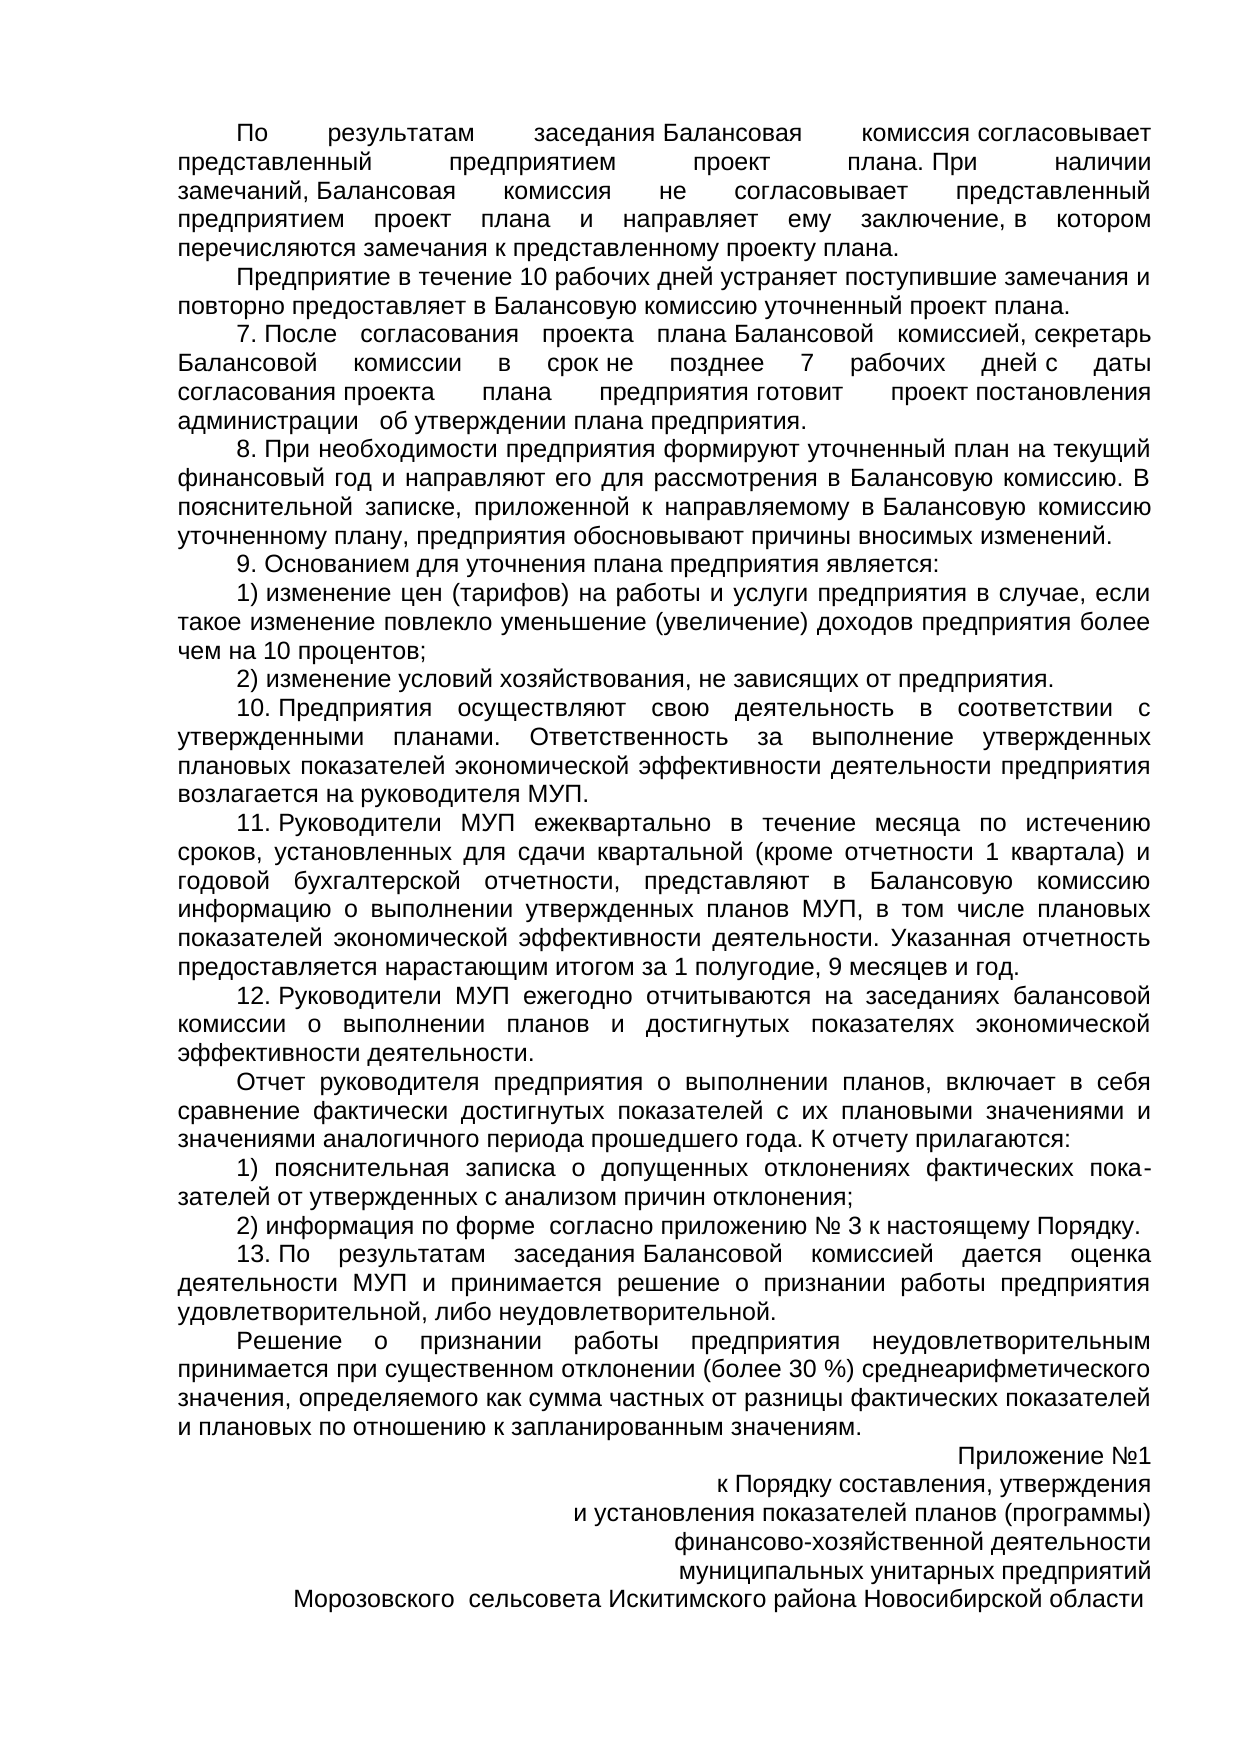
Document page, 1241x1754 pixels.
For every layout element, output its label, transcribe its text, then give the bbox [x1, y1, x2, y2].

text Отчет руководителя предприятия о выполнении планов, включает в себя сравнение фактически достигнутых показателей с их плановыми значениями и значениями аналогичного периода прошедшего года. К отчету прилагаются: [177, 1067, 1152, 1153]
text 11. Руководители МУП ежеквартально в течение месяца по истечению сроков, установленных для сдачи квартальной (кроме отчетности 1 квартала) и годовой бухгалтерской отчетности, представляют в Балансовую комиссию информацию о выполнении утвержденных планов МУП, в том числе плановых показателей экономической эффективности деятельности. Указанная отчетность предоставляется нарастающим итогом за 1 полугодие, 9 месяцев и год. [177, 808, 1152, 981]
text 2) информация по форме согласно приложению № 3 к настоящему Порядку. [177, 1211, 1152, 1239]
text Решение о признании работы предприятия неудовлетворительным принимается при существенном отклонении (более 30 %) среднеарифметического значения, определяемого как сумма частных от разницы фактических показателей и плановых по отношению к запланированным значениям. [177, 1326, 1152, 1441]
text 13. По результатам заседания Балансовой комиссией дается оценка деятельности МУП и принимается решение о признании работы предприятия удовлетворительной, либо неудовлетворительной. [177, 1239, 1152, 1326]
text 8. При необходимости предприятия формируют уточненный план на текущий финансовый год и направляют его для рассмотрения в Балансовую комиссию. В пояснительной записке, приложенной к направляемому в Балансовую комиссию уточненному плану, предприятия обосновывают причины вносимых изменений. [177, 434, 1152, 549]
text 7. После согласования проекта плана Балансовой комиссией, секретарь Балансовой комиссии в срок не позднее 7 рабочих дней с даты согласования проекта плана предприятия готовит проект постановления администрации об утверждении плана предприятия. [177, 319, 1152, 434]
text и установления показателей планов (программы) [177, 1498, 1152, 1527]
text Морозовского сельсовета Искитимского района Новосибирской области [177, 1584, 1152, 1613]
text 1) изменение цен (тарифов) на работы и услуги предприятия в случае, если такое изменение повлекло уменьшение (увеличение) доходов предприятия более чем на 10 процентов; [177, 578, 1152, 664]
text Предприятие в течение 10 рабочих дней устраняет поступившие замечания и повторно предоставляет в Балансовую комиссию уточненный проект плана. [177, 262, 1152, 319]
text 2) изменение условий хозяйствования, не зависящих от предприятия. [177, 664, 1152, 693]
text Приложение №1 [177, 1441, 1152, 1469]
text 10. Предприятия осуществляют свою деятельность в соответствии с утвержденными планами. Ответственность за выполнение утвержденных плановых показателей экономической эффективности деятельности предприятия возлагается на руководителя МУП. [177, 693, 1152, 808]
text 1) пояснительная записка о допущенных отклонениях фактических показателей от утвержденных с анализом причин отклонения; [177, 1153, 1152, 1211]
text По результатам заседания Балансовая комиссия согласовывает представленный предприятием проект плана. При наличии замечаний, Балансовая комиссия не согласовывает представленный предприятием проект плана и направляет ему заключение, в котором перечисляются замечания к представленному проекту плана. [177, 118, 1152, 262]
text муниципальных унитарных предприятий [177, 1556, 1152, 1584]
text 12. Руководители МУП ежегодно отчитываются на заседаниях балансовой комиссии о выполнении планов и достигнутых показателях экономической эффективности деятельности. [177, 981, 1152, 1067]
text 9. Основанием для уточнения плана предприятия является: [177, 549, 1152, 578]
text финансово-хозяйственной деятельности [177, 1527, 1152, 1556]
text к Порядку составления, утверждения [177, 1469, 1152, 1498]
